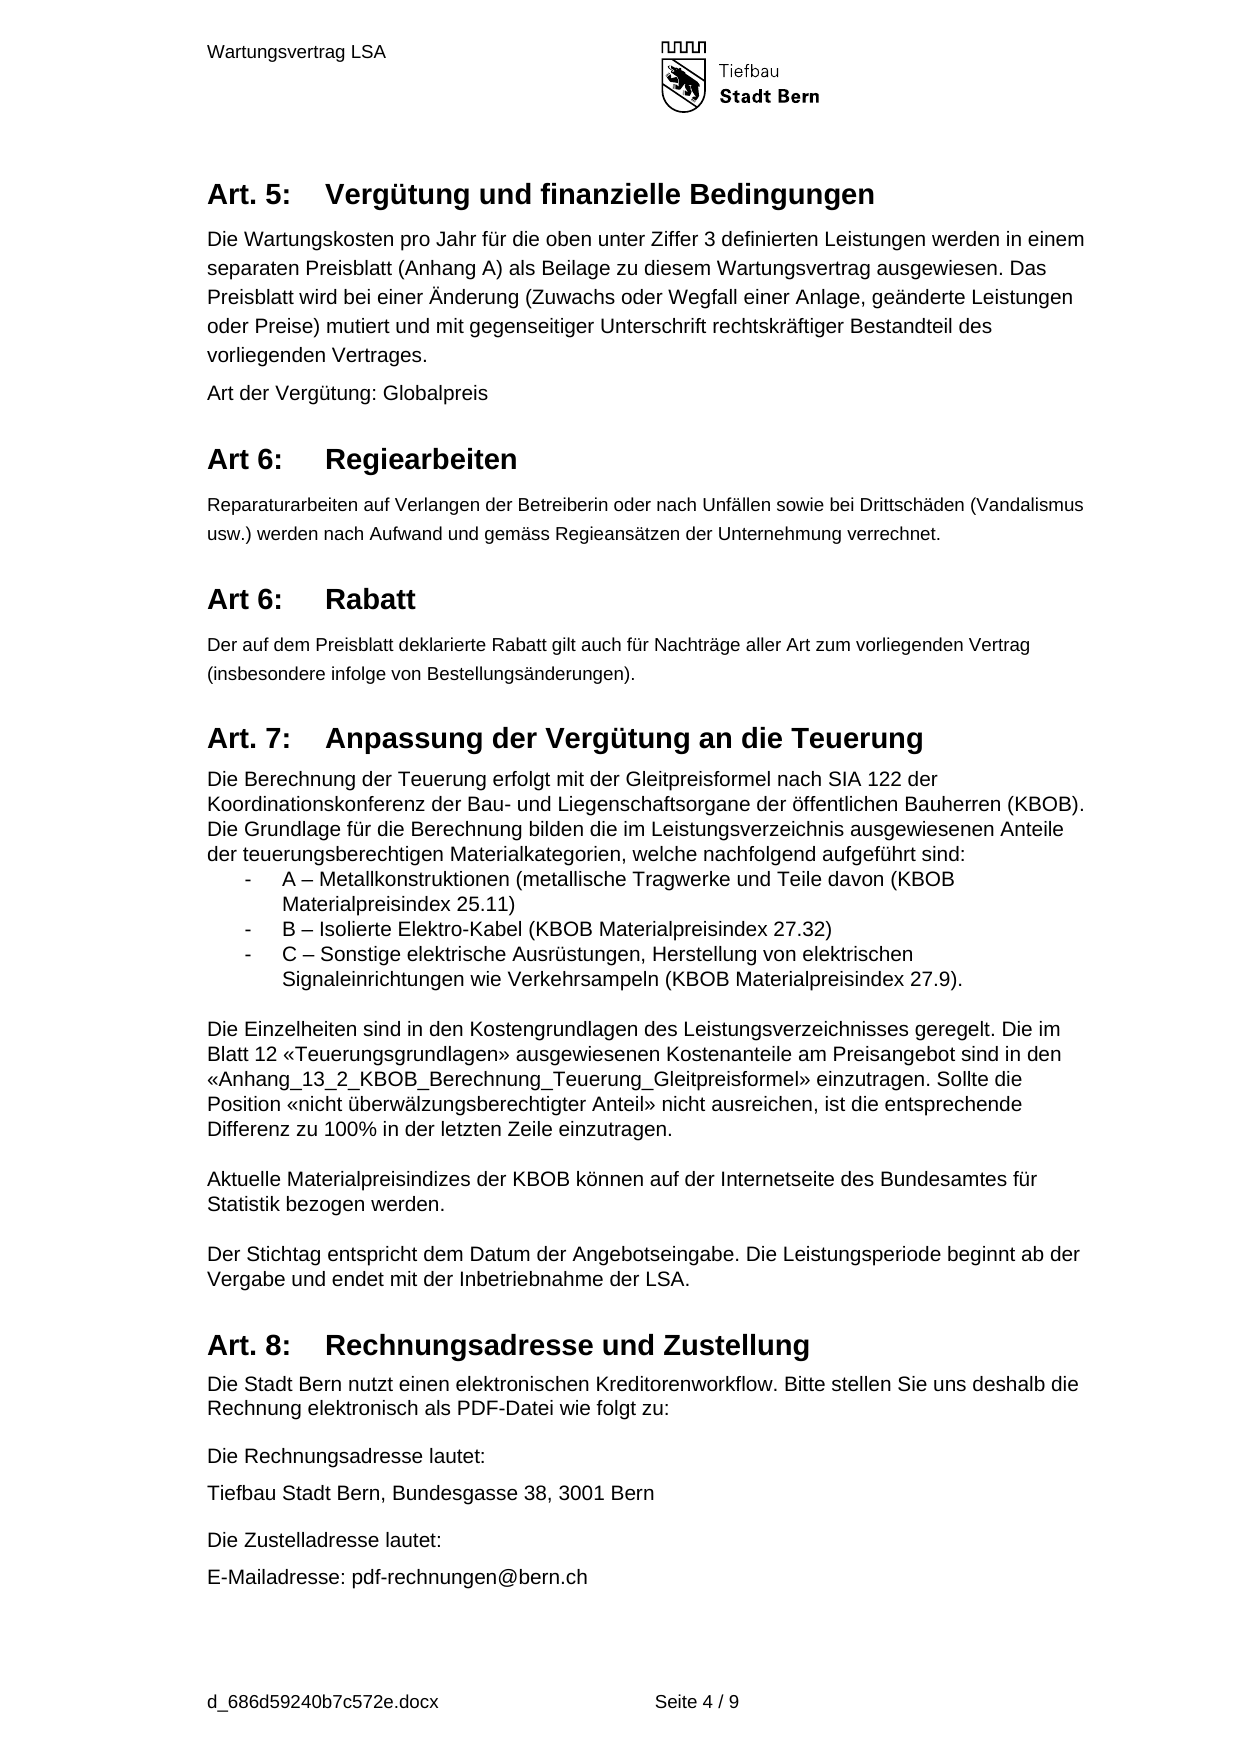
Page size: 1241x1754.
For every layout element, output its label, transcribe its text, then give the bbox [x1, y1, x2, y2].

subtitle Art 6: Rabatt [207, 582, 1092, 615]
text Die Zustelladresse lautet: [207, 1528, 1092, 1552]
subtitle Art. 7: Anpassung der Vergütung an die Teuerung [207, 722, 1092, 755]
text Tiefbau Stadt Bern, Bundesgasse 38, 3001 Bern [207, 1480, 1092, 1504]
text Die Rechnungsadresse lautet: [207, 1444, 1092, 1468]
text Art der Vergütung: [207, 379, 1092, 404]
subtitle Art. 5: Vergütung und finanzielle Bedingungen [207, 177, 1092, 211]
subtitle Art. 8: Rechnungsadresse und Zustellung [207, 1328, 1092, 1362]
text Reparaturarbeiten auf Verlangen der Betreiberin oder nach Unfällen sowie bei Drittschäden (Vandalismus usw.) werden nach Aufwand und gemäss Regieansätzen der Unternehmung verrechnet. [207, 486, 1092, 544]
text Die Einzelheiten sind in den Kostengrundlagen des Leistungsverzeichnisses geregelt. Die im Blatt 12 «Teuerungsgrundlagen» ausgewiesenen Kostenanteile am Preisangebot sind in den «Anhang_13_2_KBOB_Berechnung_Teuerung_Gleitpreisformel» einzutragen. Sollte die Position «nicht überwälzungsberechtigter Anteil» nicht ausreichen, ist die entsprechende Differenz zu 100% in der letzten Zeile einzutragen. [207, 1016, 1092, 1141]
text Die Berechnung der Teuerung erfolgt mit der Gleitpreisformel nach SIA 122 der Koordinationskonferenz der Bau- und Liegenschaftsorgane der öffentlichen Bauherren (KBOB). Die Grundlage für die Berechnung bilden die im Leistungsverzeichnis ausgewiesenen Anteile der teuerungsberechtigen Materialkategorien, welche nachfolgend aufgeführt sind: [207, 766, 1092, 866]
list C – Sonstige elektrische Ausrüstungen, Herstellung von elektrischen Signaleinrichtungen wie Verkehrsampeln (KBOB Materialpreisindex 27.9). [244, 941, 1092, 991]
list B – Isolierte Elektro-Kabel (KBOB Materialpreisindex 27.32) [244, 916, 1092, 941]
text Aktuelle Materialpreisindizes der KBOB können auf der Internetseite des Bundesamtes für Statistik bezogen werden. [207, 1166, 1092, 1216]
subtitle Art 6: Regiearbeiten [207, 442, 1092, 476]
list A – Metallkonstruktionen (metallische Tragwerke und Teile davon (KBOB Materialpreisindex 25.11) [244, 866, 1092, 916]
text E-Mailadresse: [207, 1565, 1092, 1589]
text Die Stadt Bern nutzt einen elektronischen Kreditorenworkflow. Bitte stellen Sie uns deshalb die Rechnung elektronisch als PDF-Datei wie folgt zu: [207, 1372, 1092, 1420]
text Der Stichtag entspricht dem Datum der Angebotseingabe. Die Leistungsperiode beginnt ab der Vergabe und endet mit der Inbetriebnahme der LSA. [207, 1241, 1092, 1291]
text Der auf dem Preisblatt deklarierte Rabatt gilt auch für Nachträge aller Art zum vorliegenden Vertrag (insbesondere infolge von Bestellungsänderungen). [207, 626, 1092, 684]
text Die Wartungskosten pro Jahr für die oben unter Ziffer 3 definierten Leistungen werden in einem separaten Preisblatt (Anhang A) als Beilage zu diesem Wartungsvertrag ausgewiesen. Das Preisblatt wird bei einer Änderung (Zuwachs oder Wegfall einer Anlage, geänderte Leistungen oder Preise) mutiert und mit gegenseitiger Unterschrift rechtskräftiger Bestandteil des vorliegenden Vertrages. [207, 221, 1092, 367]
